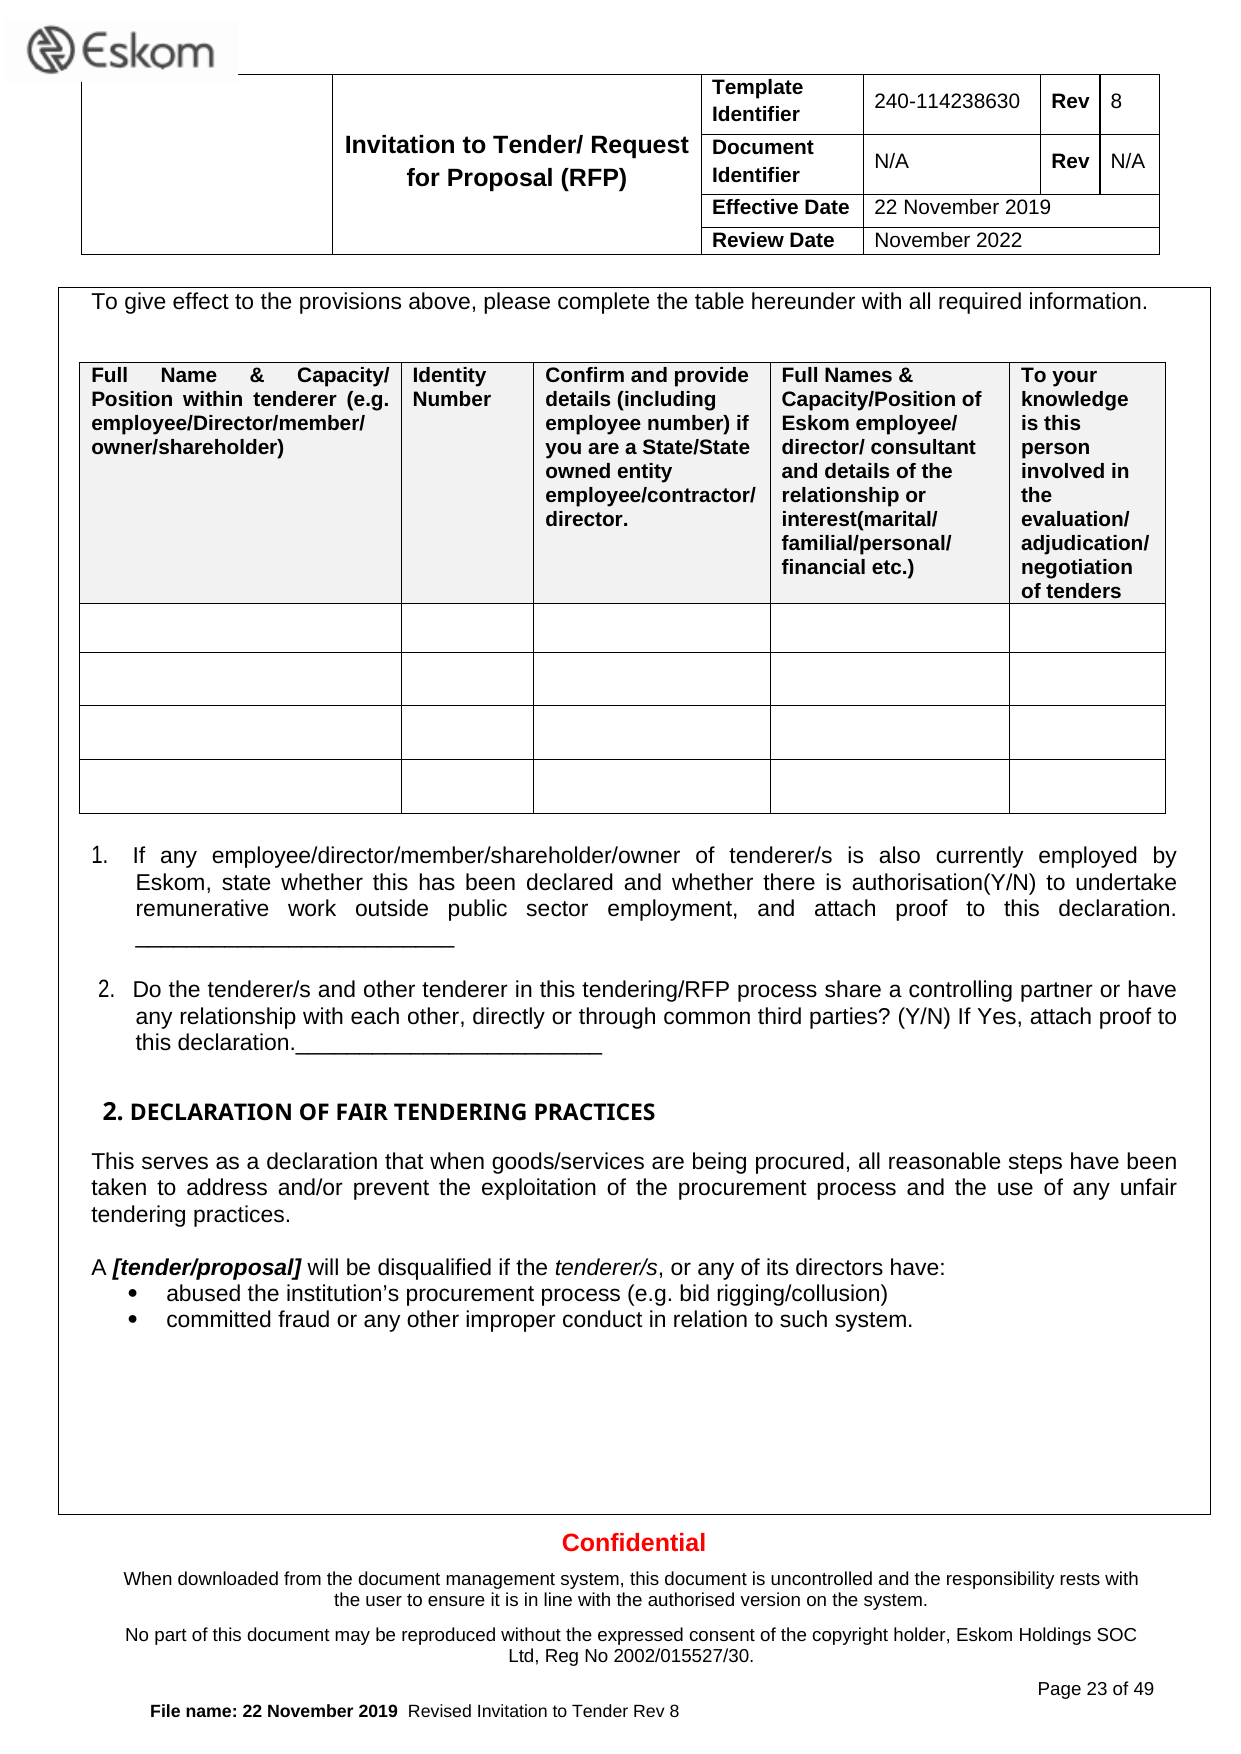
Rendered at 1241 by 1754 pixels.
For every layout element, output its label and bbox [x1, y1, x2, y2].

table_header [59, 288, 1210, 1514]
